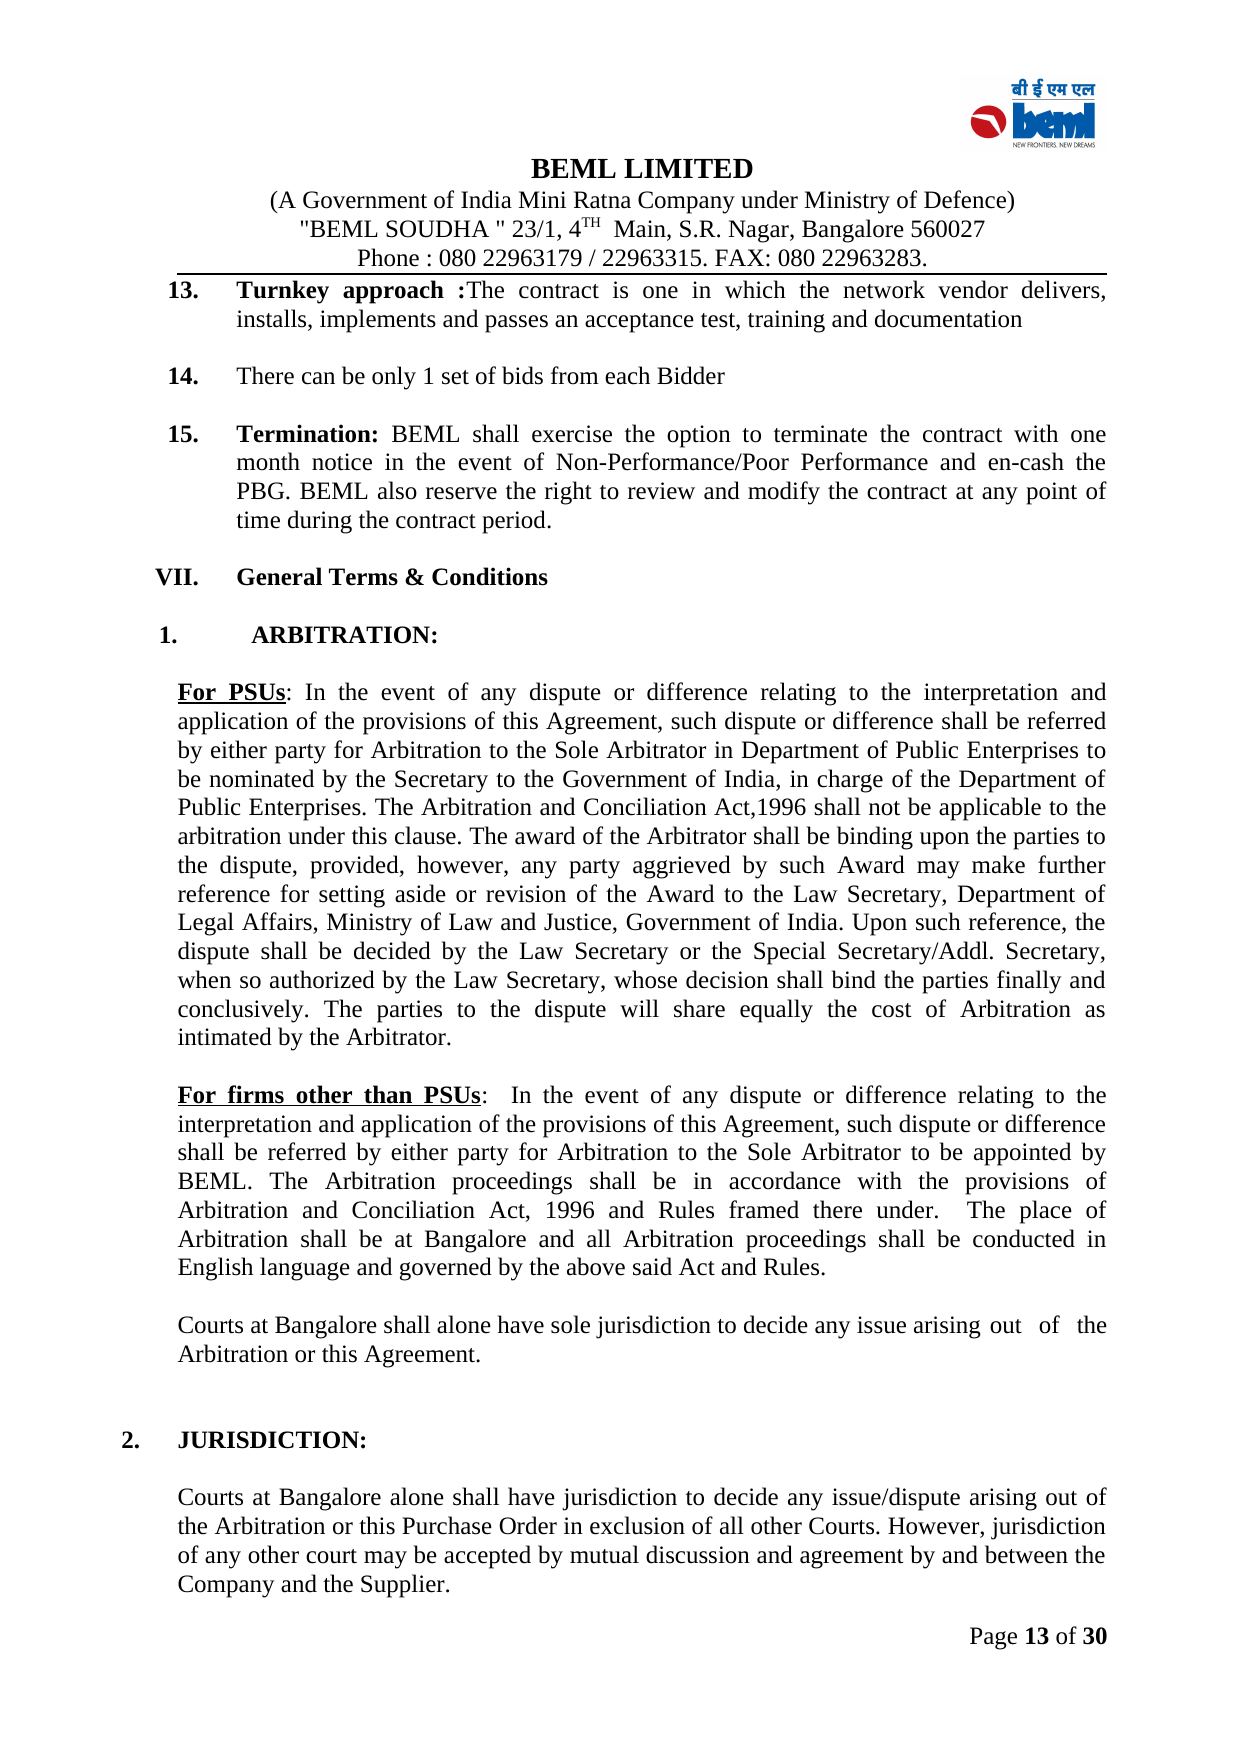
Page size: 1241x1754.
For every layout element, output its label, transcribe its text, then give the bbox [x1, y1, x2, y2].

list Termination: BEML shall exercise the option to terminate the contract with one month notice in the event of Non-Performance/Poor Performance and en-cash the PBG. BEML also reserve the right to review and modify the contract at any point of time during the contract period. [199, 419, 1107, 534]
list ARBITRATION: [177, 620, 1107, 649]
text For PSUs: In the event of any dispute or difference relating to the interpretation and application of the provisions of this Agreement, such dispute or difference shall be referred by either party for Arbitration to the Sole Arbitrator in Department of Public Enterprises to be nominated by the Secretary to the Government of India, in charge of the Department of Public Enterprises. The Arbitration and Conciliation Act,1996 shall not be applicable to the arbitration under this clause. The award of the Arbitrator shall be binding upon the parties to the dispute, provided, however, any party aggrieved by such Award may make further reference for setting aside or revision of the Award to the Law Secretary, Department of Legal Affairs, Ministry of Law and Justice, Government of India. Upon such reference, the dispute shall be decided by the Law Secretary or the Special Secretary/Addl. Secretary, when so authorized by the Law Secretary, whose decision shall bind the parties finally and conclusively. The parties to the dispute will share equally the cost of Arbitration as intimated by the Arbitrator. [177, 677, 1107, 1051]
text For firms other than PSUs: In the event of any dispute or difference relating to the interpretation and application of the provisions of this Agreement, such dispute or difference shall be referred by either party for Arbitration to the Sole Arbitrator to be appointed by BEML. The Arbitration proceedings shall be in accordance with the provisions of Arbitration and Conciliation Act, 1996 and Rules framed there under. The place of Arbitration shall be at Bangalore and all Arbitration proceedings shall be conducted in English language and governed by the above said Act and Rules. [177, 1080, 1107, 1281]
list Turnkey approach :The contract is one in which the network vendor delivers, installs, implements and passes an acceptance test, training and documentation [199, 275, 1107, 332]
text Courts at Bangalore shall alone have sole jurisdiction to decide any issue arising out of the Arbitration or this Agreement. [177, 1310, 1107, 1367]
list General Terms & Conditions [199, 562, 1107, 591]
picture [958, 75, 1108, 152]
list There can be only 1 set of bids from each Bidder [199, 361, 1107, 390]
list JURISDICTION: [140, 1425, 1107, 1454]
text Courts at Bangalore alone shall have jurisdiction to decide any issue/dispute arising out of the Arbitration or this Purchase Order in exclusion of all other Courts. However, jurisdiction of any other court may be accepted by mutual discussion and agreement by and between the Company and the Supplier. [177, 1482, 1107, 1597]
